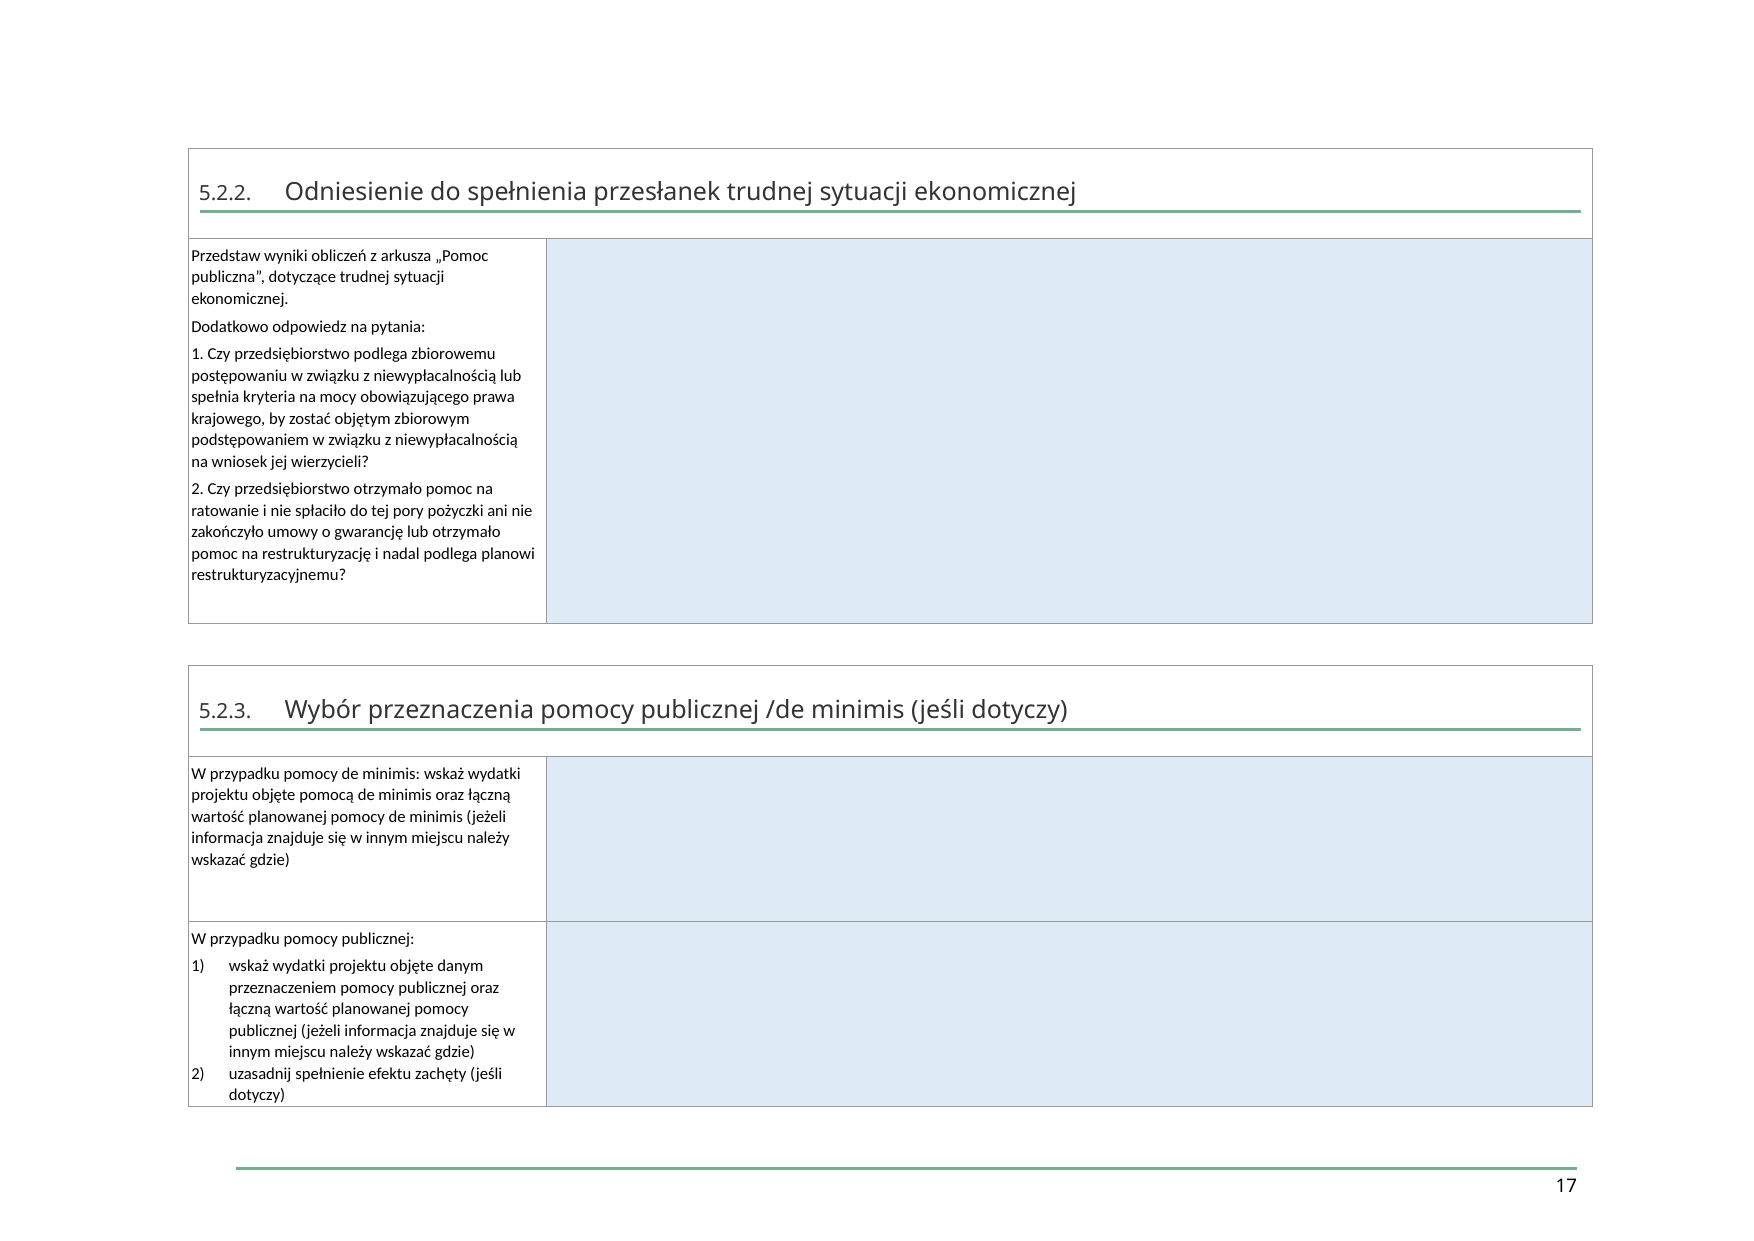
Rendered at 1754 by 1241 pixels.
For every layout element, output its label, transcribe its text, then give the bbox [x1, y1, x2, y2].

table_cell [547, 757, 1592, 921]
table_cell Odniesienie do spełnienia przesłanek trudnej sytuacji ekonomicznej [189, 149, 1592, 238]
table_cell [547, 922, 1592, 1106]
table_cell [189, 922, 546, 1106]
table_cell W przypadku pomocy de minimis: wskaż wydatki projektu objęte pomocą de minimis oraz łączną wartość planowanej pomocy de minimis (jeżeli informacja znajduje się w innym miejscu należy wskazać gdzie) [189, 757, 546, 921]
table_cell Przedstaw wyniki obliczeń z arkusza „Pomoc publiczna”, dotyczące trudnej sytuacji ekonomicznej. Dodatkowo odpowiedz na pytania: 1. Czy przedsiębiorstwo podlega zbiorowemu postępowaniu w związku z niewypłacalnością lub spełnia kryteria na mocy obowiązującego prawa krajowego, by zostać objętym zbiorowym podstępowaniem w związku z niewypłacalnością na wniosek jej wierzycieli? 2. Czy przedsiębiorstwo otrzymało pomoc na ratowanie i nie spłaciło do tej pory pożyczki ani nie zakończyło umowy o gwarancję lub otrzymało pomoc na restrukturyzację i nadal podlega planowi restrukturyzacyjnemu? [189, 239, 546, 623]
table_header Wybór przeznaczenia pomocy publicznej /de minimis (jeśli dotyczy) [189, 666, 1592, 756]
table_cell [547, 239, 1592, 623]
